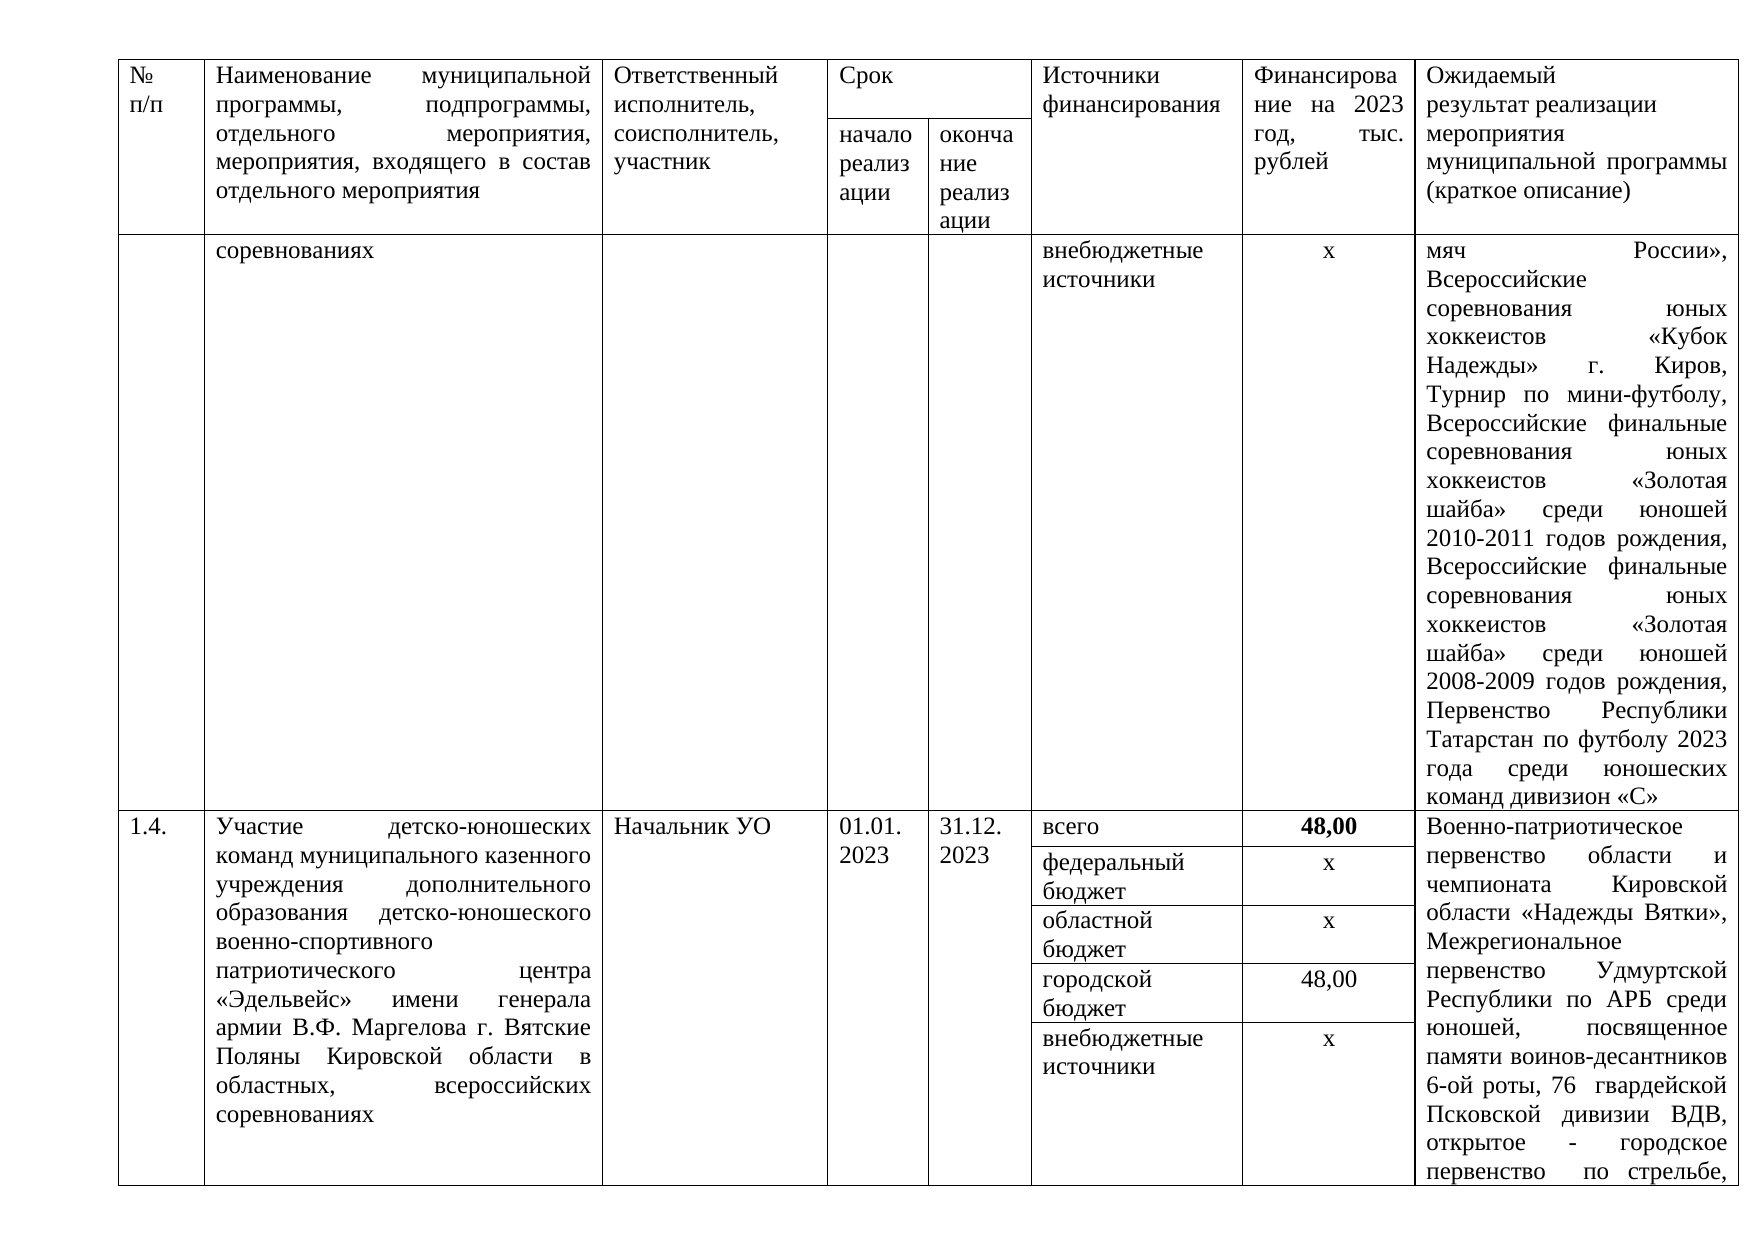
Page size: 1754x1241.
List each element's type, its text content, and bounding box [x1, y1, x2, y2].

table_cell внебюджетные источники [1032, 235, 1242, 810]
table_cell 31.12. 2023 [929, 811, 1031, 1185]
table_cell областной бюджет [1032, 906, 1242, 963]
table_cell x [1243, 847, 1414, 904]
table_cell Военно-патриотическое первенство области и чемпионата Кировской области «Надежды Вятки», Межрегиональное первенство Удмуртской Республики по АРБ среди юношей, посвященное памяти воинов-десантников 6-ой роты, 76 гвардейской Псковской дивизии ВДВ, открытое - городское первенство по стрельбе, Кубок Кировской области по каратэ г. Киров, Международный турнир по Абсолютно реальному бою в рамках IV Открытых Евразийских Игр Боевых искусств г. Уфа, Международный Фестиваль всестилевой Лиги «ICLAS» при участии «IASKF» в рамках «V Открытых Евразийских Игр боевых искусств», Международный турнир «IASKF» по всестилевому каратэ в рамках «V Открытых Евразийских Игр боевых искусств» [1416, 811, 1738, 1185]
table_cell x [1243, 235, 1414, 810]
table_header Источники финансирования [1032, 60, 1242, 234]
table_header Ожидаемый результат реализации мероприятия муниципальной программы (краткое описание) [1416, 60, 1738, 234]
table_header Финансирование на 2023 год, тыс. рублей [1243, 60, 1414, 234]
table_cell всего [1032, 811, 1242, 846]
table_cell начало реализации [828, 119, 928, 234]
table_cell 1.4. [119, 811, 204, 1185]
table_cell x [1243, 906, 1414, 963]
table_cell x [1243, 1023, 1414, 1185]
table_cell внебюджетные источники [1032, 1023, 1242, 1185]
table_cell федеральный бюджет [1032, 847, 1242, 904]
table_cell 48,00 [1243, 811, 1414, 846]
table_cell городской бюджет [1032, 964, 1242, 1022]
table_header Наименование муниципальной программы, подпрограммы, отдельного мероприятия, мероприятия, входящего в состав отдельного мероприятия [205, 60, 602, 234]
table_cell Участие детско-юношеских команд муниципального казенного учреждения дополнительного образования детско-юношеского военно-спортивного патриотического центра «Эдельвейс» имени генерала армии В.Ф. Маргелова г. Вятские Поляны Кировской области в областных, всероссийских соревнованиях [205, 811, 602, 1185]
table_cell Начальник УО [603, 811, 827, 1185]
table_header № п/п [119, 60, 204, 234]
table_cell 48,00 [1243, 964, 1414, 1022]
table_cell окончание реализации [929, 119, 1031, 234]
table_header Срок [828, 60, 1031, 118]
table_cell 01.01. 2023 [828, 811, 928, 1185]
table_header Ответственный исполнитель, соисполнитель, участник [603, 60, 827, 234]
